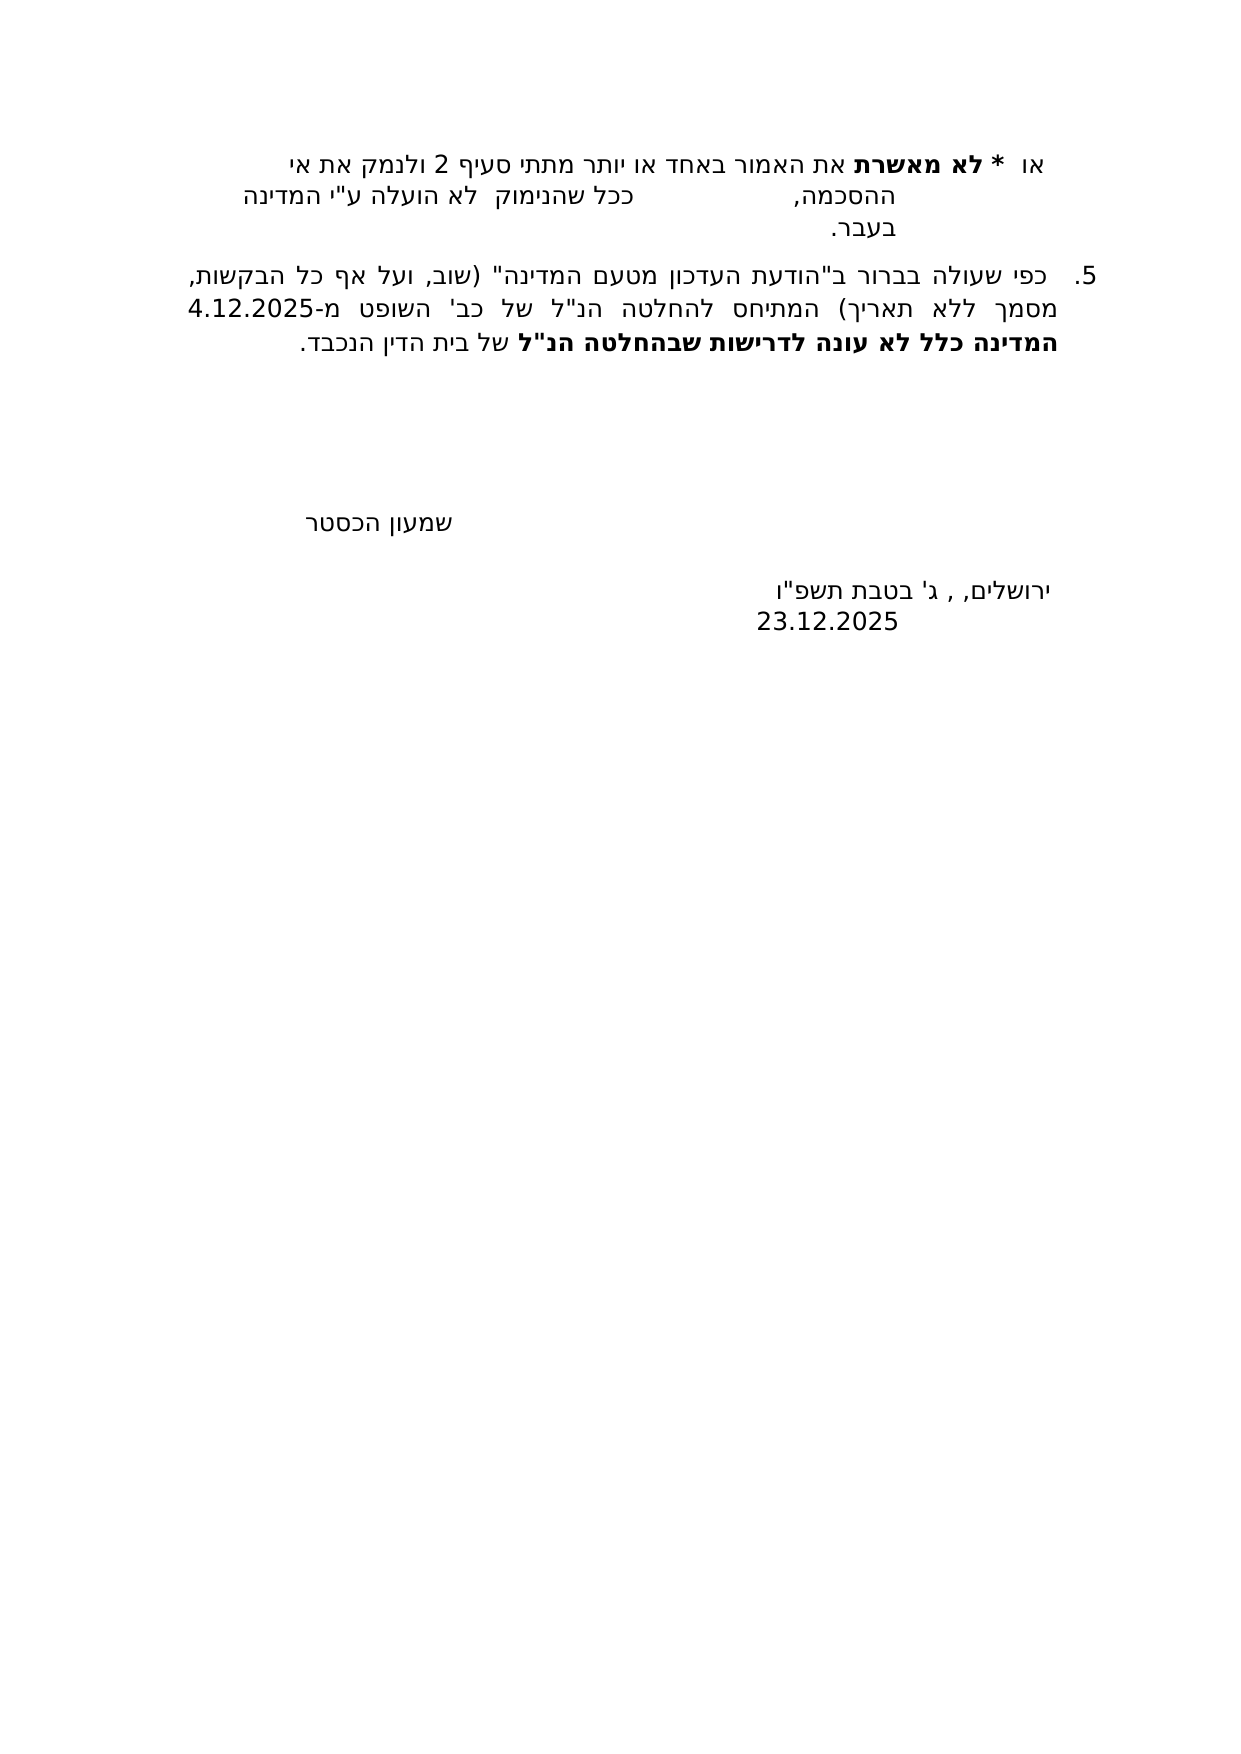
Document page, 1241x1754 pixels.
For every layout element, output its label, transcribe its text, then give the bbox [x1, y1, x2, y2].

text או * לא מאשרת את האמור באחד או יותר מתתי סעיף 2 ולנמק את אי ההסכמה, ככל שהנימוק לא הועלה ע"י המדינה בעבר. [187, 150, 1053, 242]
list כפי שעולה בברור ב"הודעת העדכון מטעם המדינה" (שוב, ועל אף כל הבקשות, מסמך ללא תאריך) המתיחס להחלטה הנ"ל של כב' השופט מ-4.12.2025 המדינה כלל לא עונה לדרישות שבהחלטה הנ"ל של בית הדין הנכבד. [187, 261, 1073, 357]
list 23.12.2025 [187, 607, 1059, 637]
list ירושלים, , ג' בטבת תשפ"ו [187, 576, 1059, 605]
list שמעון הכסטר [187, 508, 453, 537]
